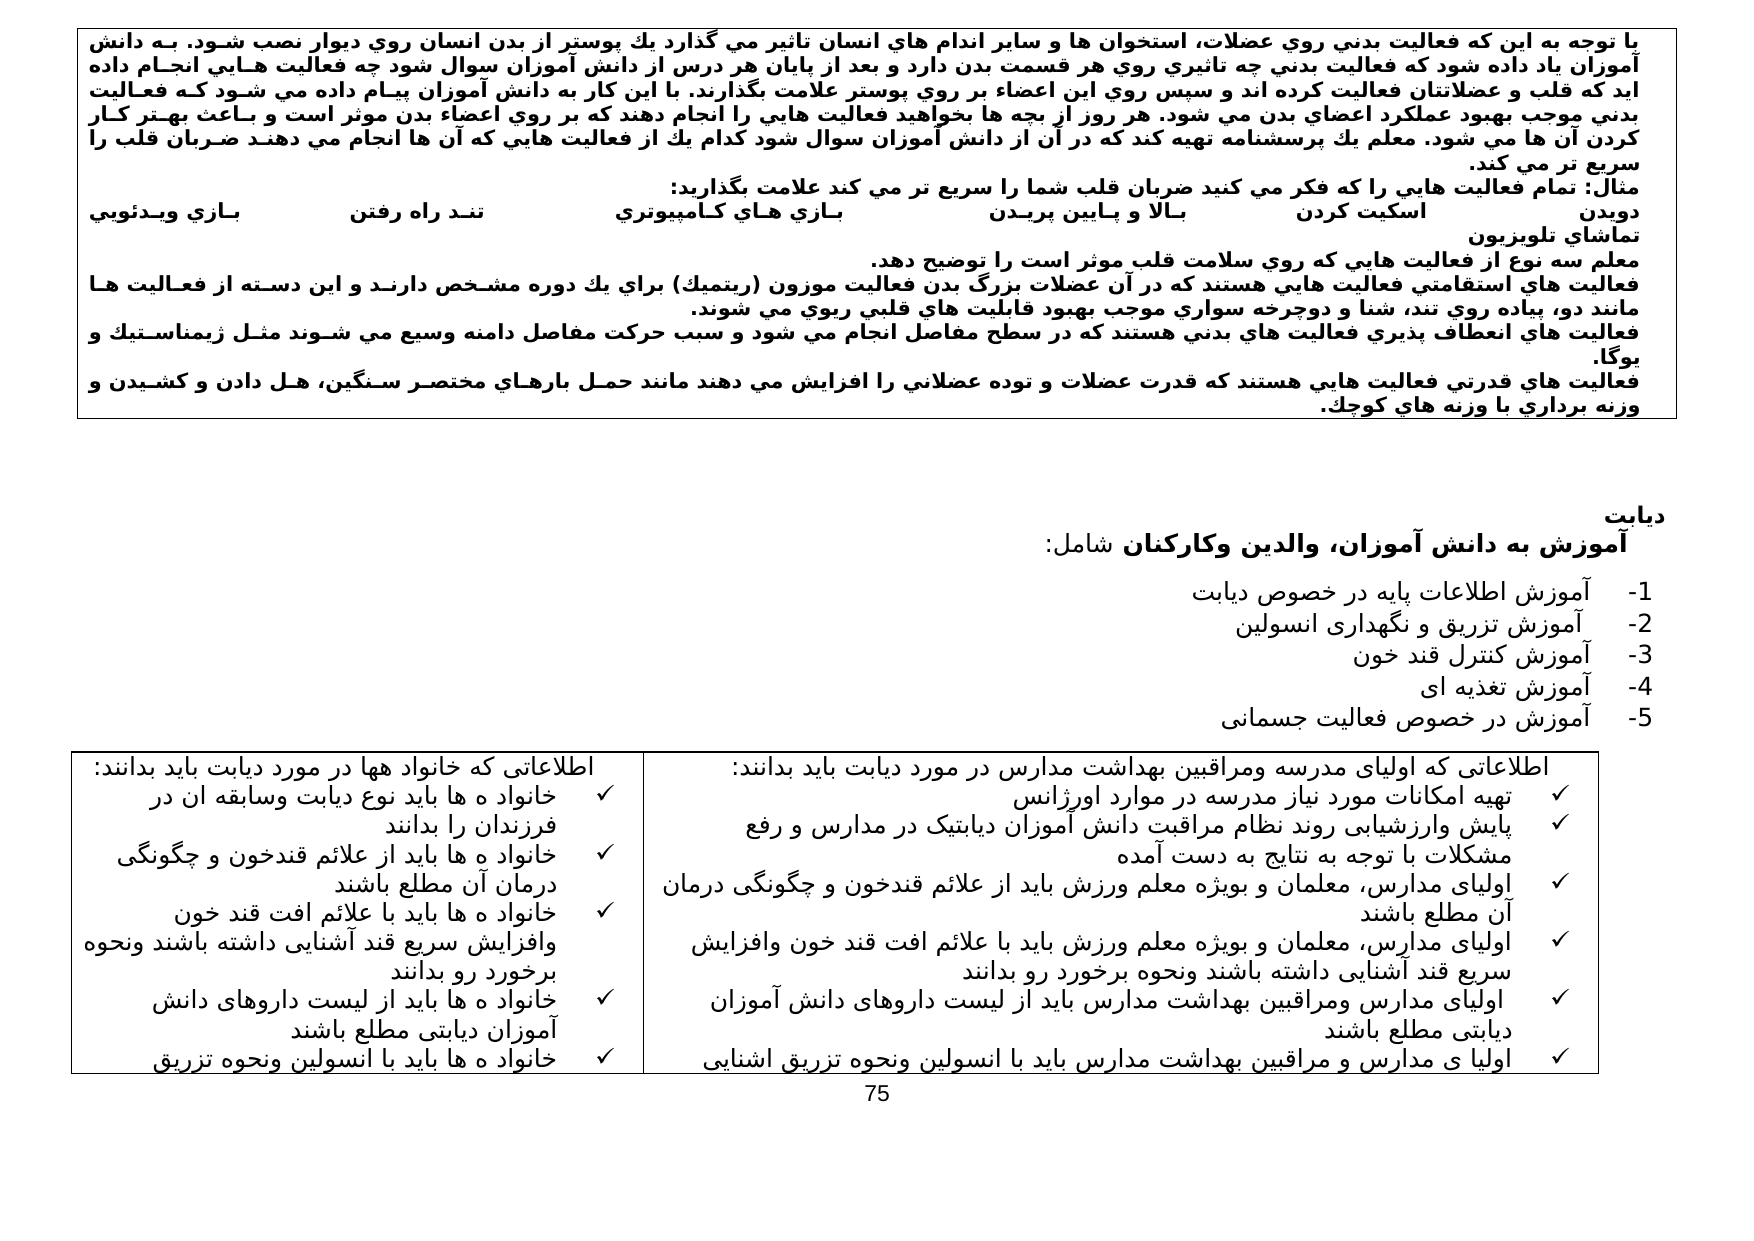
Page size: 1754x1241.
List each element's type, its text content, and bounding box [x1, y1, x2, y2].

text آموزش به دانش آموزان، والدین وکارکنان شامل: [88, 529, 1628, 558]
text دیابت [88, 503, 1665, 529]
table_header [72, 753, 643, 1073]
list آموزش اطلاعات پایه در خصوص دیابت [88, 577, 1628, 607]
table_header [78, 29, 1676, 417]
list آموزش در خصوص فعالیت جسمانی [88, 703, 1628, 732]
list آموزش تغذیه ای [88, 672, 1628, 701]
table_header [644, 753, 1598, 1073]
list آموزش تزریق و نگهداری انسولین [88, 609, 1628, 638]
list آموزش کنترل قند خون [88, 640, 1628, 669]
